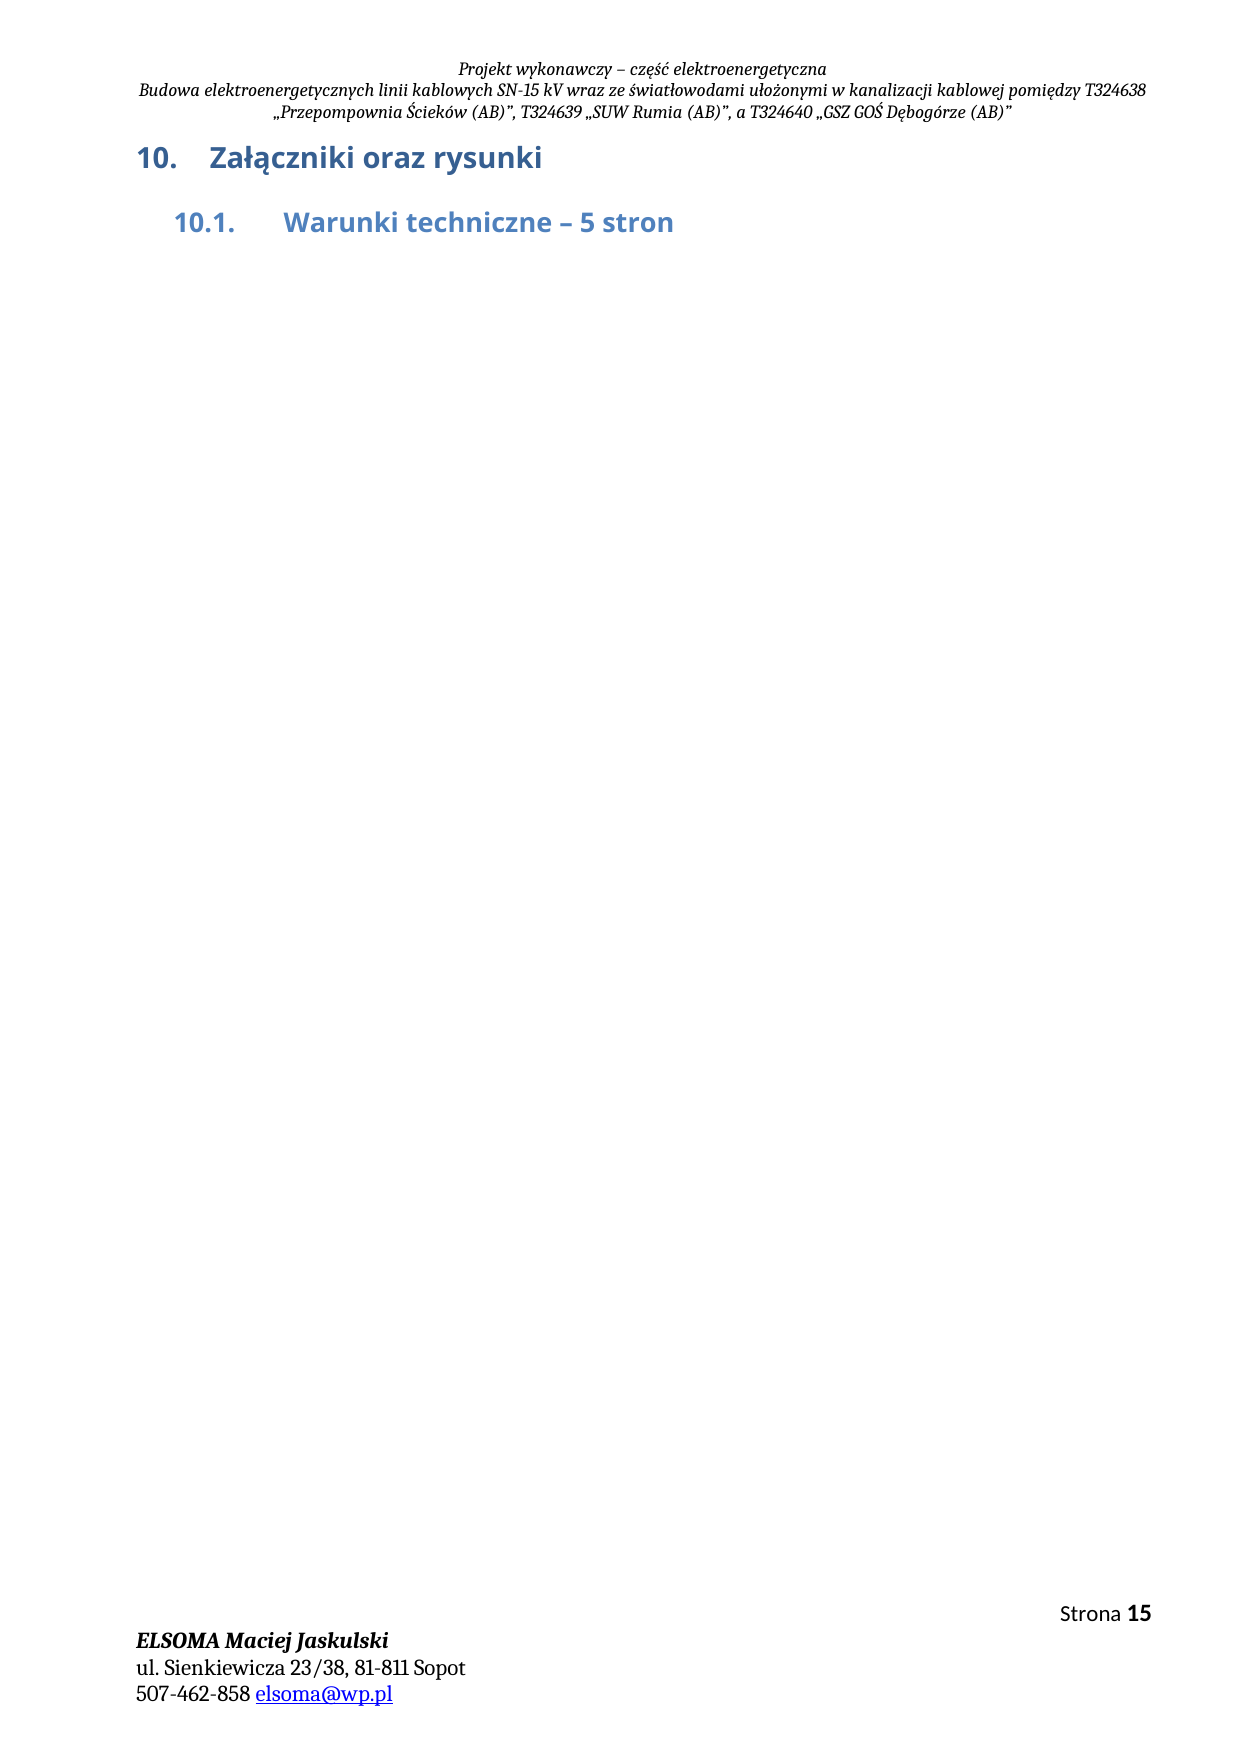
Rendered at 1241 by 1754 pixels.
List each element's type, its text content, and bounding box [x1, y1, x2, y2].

subtitle Załączniki oraz rysunki [136, 137, 1152, 177]
subtitle Warunki techniczne – 5 stron [173, 204, 1152, 241]
